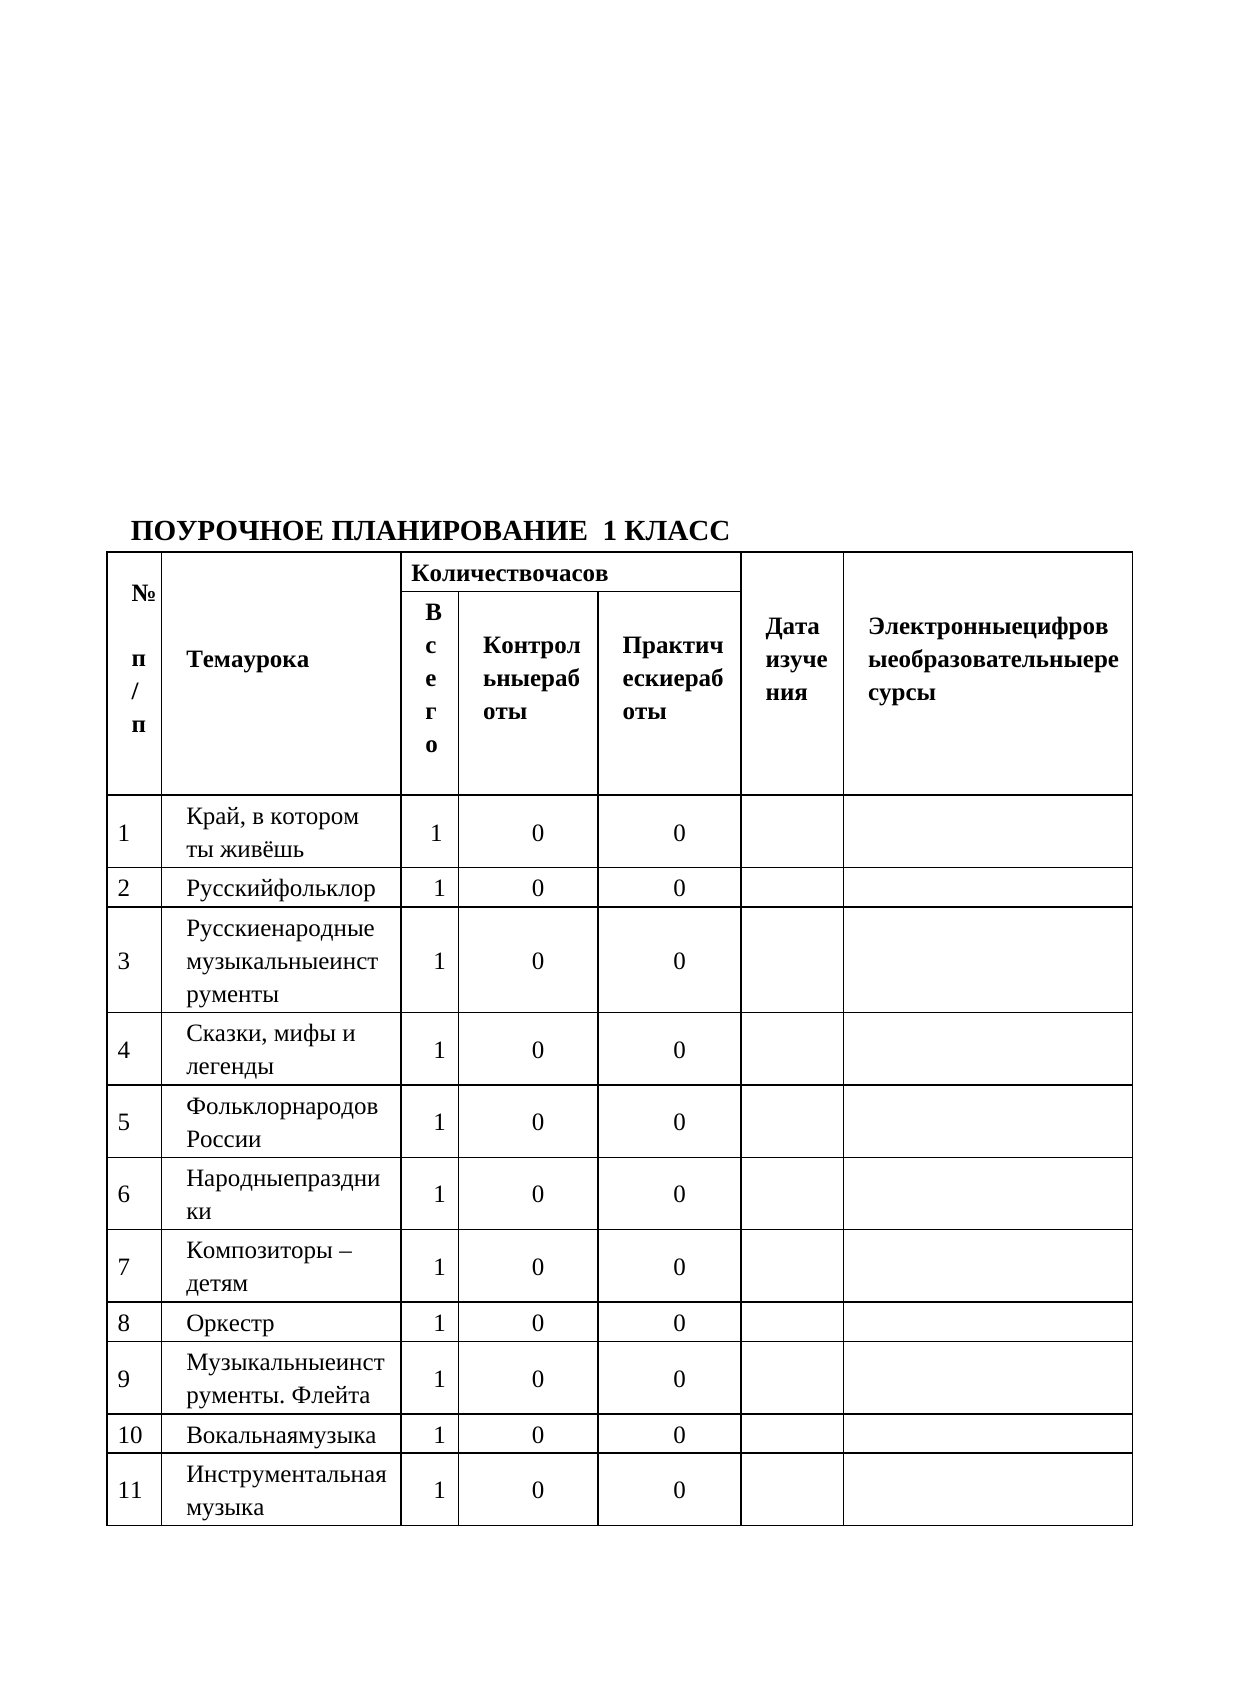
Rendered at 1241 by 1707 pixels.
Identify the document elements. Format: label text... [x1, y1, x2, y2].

table_cell 0 [459, 1454, 597, 1525]
table_cell 0 [599, 868, 740, 906]
table_header Количествочасов [402, 553, 740, 591]
table_cell 0 [599, 1158, 740, 1229]
table_cell 1 [402, 1415, 458, 1452]
table_cell [742, 796, 843, 867]
table_cell Русскийфольклор [162, 868, 400, 906]
table_cell Музыкальныеинструменты. Флейта [162, 1342, 400, 1413]
table_cell [844, 908, 1132, 1012]
table_cell [844, 1454, 1132, 1525]
table_cell [742, 908, 843, 1012]
table_cell [742, 1454, 843, 1525]
table_cell [742, 1013, 843, 1084]
table_cell 10 [108, 1415, 161, 1452]
table_cell 3 [108, 908, 161, 1012]
table_cell Народныепраздники [162, 1158, 400, 1229]
table_cell 1 [402, 1454, 458, 1525]
table_header Темаурока [162, 553, 400, 794]
table_header Электронныецифровыеобразовательныересурсы [844, 553, 1132, 794]
table_cell 1 [402, 1158, 458, 1229]
table_cell 0 [459, 1086, 597, 1156]
table_cell 0 [459, 1415, 597, 1452]
table_cell 0 [599, 1086, 740, 1156]
table_cell 1 [402, 868, 458, 906]
table_cell 0 [459, 868, 597, 906]
table_cell Край, в котором ты живёшь [162, 796, 400, 867]
table_cell Оркестр [162, 1303, 400, 1341]
table_cell [742, 1158, 843, 1229]
table_cell 5 [108, 1086, 161, 1156]
table_header № п/п [108, 553, 161, 794]
table_cell ФольклорнародовРоссии [162, 1086, 400, 1156]
table_cell 0 [599, 908, 740, 1012]
table_cell 9 [108, 1342, 161, 1413]
table_cell 6 [108, 1158, 161, 1229]
table_cell 7 [108, 1230, 161, 1301]
table_cell Контрольныеработы [459, 592, 597, 794]
table_cell [844, 1230, 1132, 1301]
table_cell [742, 1086, 843, 1156]
table_cell 1 [402, 1230, 458, 1301]
table_cell [742, 868, 843, 906]
table_cell 0 [459, 1303, 597, 1341]
table_cell 0 [459, 1013, 597, 1084]
table_cell [844, 1086, 1132, 1156]
table_cell 2 [108, 868, 161, 906]
text ПОУРОЧНОЕ ПЛАНИРОВАНИЕ 1 КЛАСС [131, 513, 1122, 546]
table_cell Практическиеработы [599, 592, 740, 794]
table_cell 0 [459, 1342, 597, 1413]
table_cell [844, 796, 1132, 867]
table_cell 0 [459, 908, 597, 1012]
table_cell 0 [599, 796, 740, 867]
table_cell Инструментальнаямузыка [162, 1454, 400, 1525]
table_cell 0 [459, 1230, 597, 1301]
table_cell 0 [599, 1415, 740, 1452]
table_cell [742, 1342, 843, 1413]
table_cell 1 [402, 908, 458, 1012]
table_cell [844, 1415, 1132, 1452]
table_cell 1 [108, 796, 161, 867]
table_cell [742, 1230, 843, 1301]
table_cell 1 [402, 1342, 458, 1413]
table_cell [742, 1415, 843, 1452]
table_cell [844, 1342, 1132, 1413]
table_cell [844, 1303, 1132, 1341]
table_cell 1 [402, 1013, 458, 1084]
table_cell Русскиенародныемузыкальныеинструменты [162, 908, 400, 1012]
table_cell [844, 1158, 1132, 1229]
table_cell 0 [459, 796, 597, 867]
table_cell 0 [599, 1230, 740, 1301]
table_cell [844, 868, 1132, 906]
table_cell 1 [402, 1086, 458, 1156]
table_cell [844, 1013, 1132, 1084]
table_cell Композиторы – детям [162, 1230, 400, 1301]
table_cell 4 [108, 1013, 161, 1084]
table_cell 0 [459, 1158, 597, 1229]
table_cell Всего [402, 592, 458, 794]
table_header Датаизучения [742, 553, 843, 794]
table_cell 1 [402, 796, 458, 867]
table_cell 11 [108, 1454, 161, 1525]
table_cell 1 [402, 1303, 458, 1341]
table_cell [742, 1303, 843, 1341]
table_cell 0 [599, 1454, 740, 1525]
table_cell 0 [599, 1342, 740, 1413]
table_cell 0 [599, 1013, 740, 1084]
table_cell 0 [599, 1303, 740, 1341]
table_cell Сказки, мифы и легенды [162, 1013, 400, 1084]
table_cell Вокальнаямузыка [162, 1415, 400, 1452]
table_cell 8 [108, 1303, 161, 1341]
